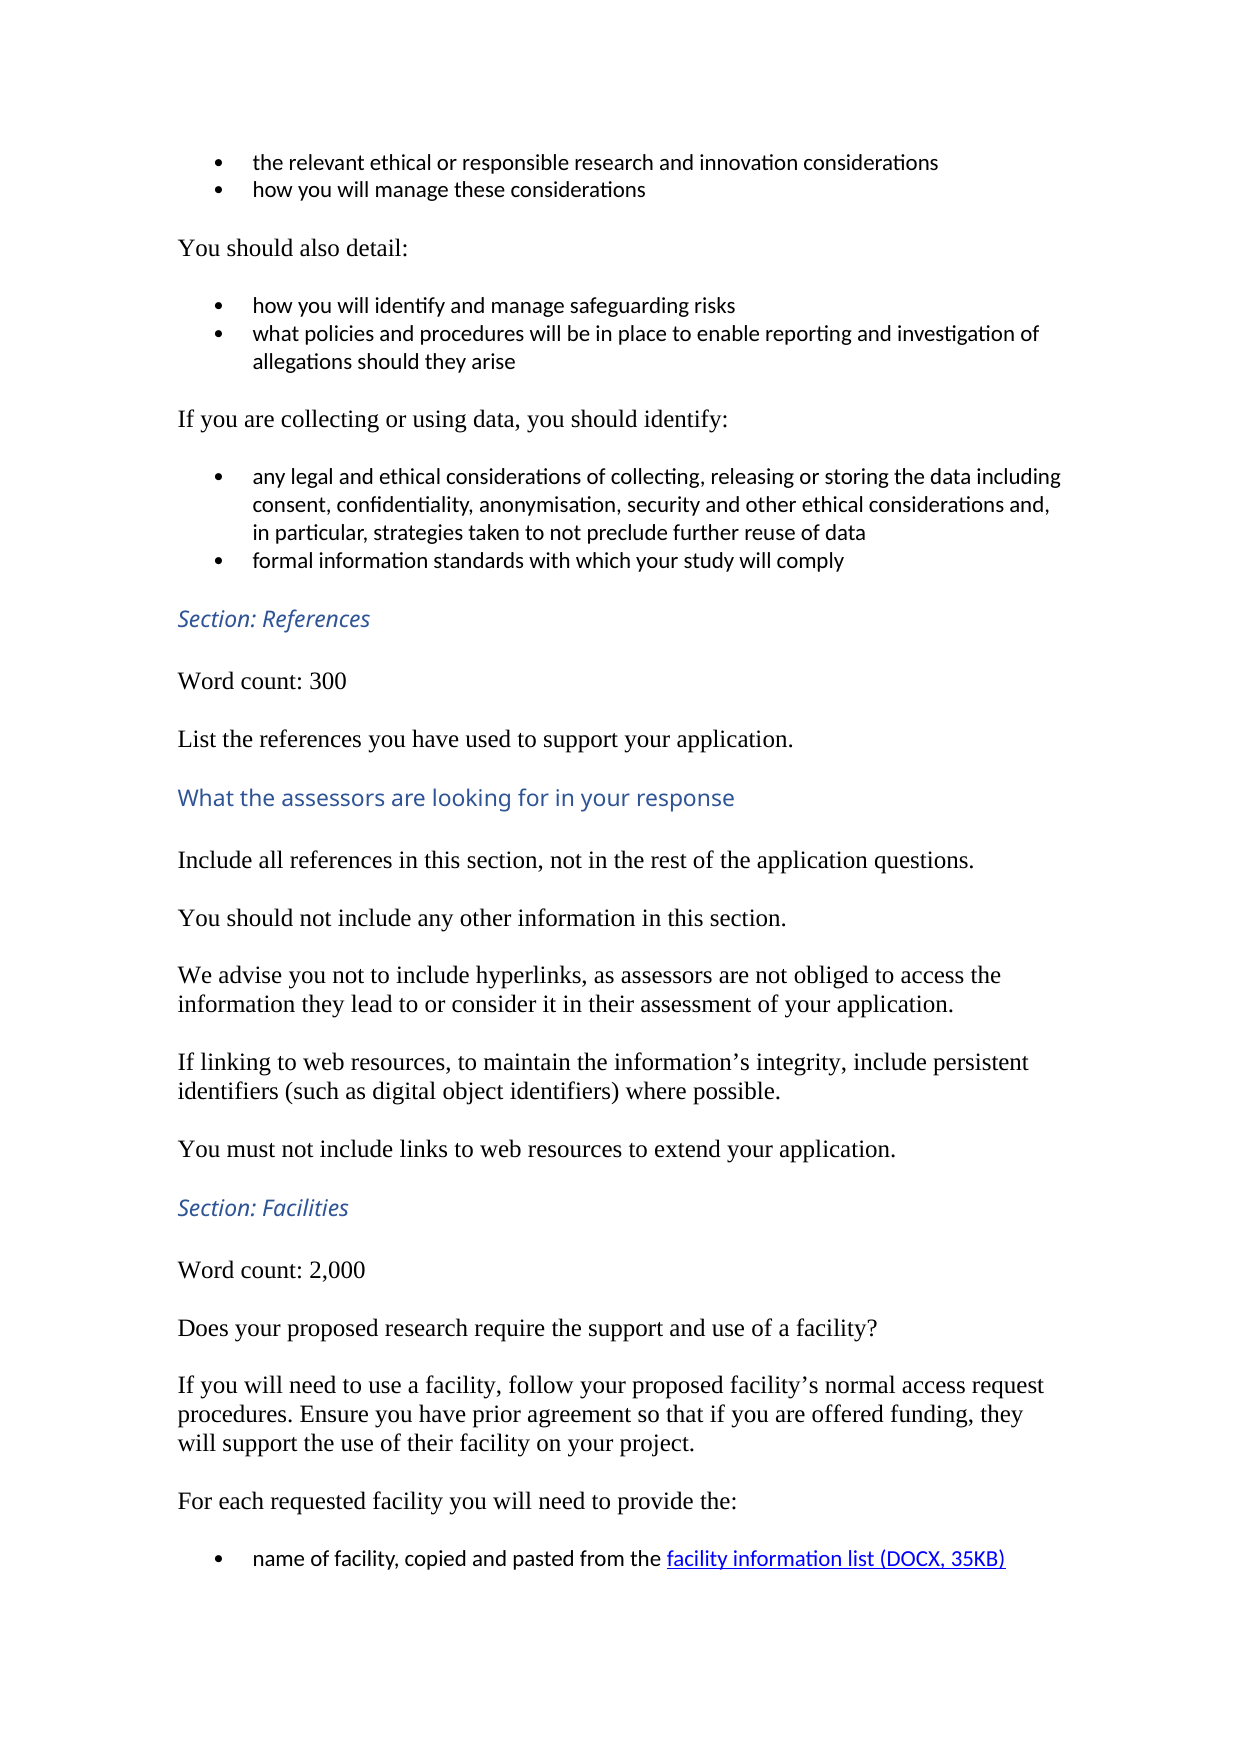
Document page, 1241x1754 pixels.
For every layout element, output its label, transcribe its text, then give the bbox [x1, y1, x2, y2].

list any legal and ethical considerations of collecting, releasing or storing the data including consent, confidentiality, anonymisation, security and other ethical considerations and, in particular, strategies taken to not preclude further reuse of data [215, 462, 1063, 546]
text List the references you have used to support your application. [177, 724, 1063, 753]
text You must not include links to web resources to extend your application. [177, 1134, 1063, 1163]
text Word count: 300 [177, 666, 1063, 695]
text You should also detail: [177, 233, 1063, 262]
text If you are collecting or using data, you should identify: [177, 404, 1063, 433]
list how you will manage these considerations [215, 176, 1063, 204]
text You should not include any other information in this section. [177, 903, 1063, 931]
text If you will need to use a facility, follow your proposed facility’s normal access request procedures. Ensure you have prior agreement so that if you are offered funding, they will support the use of their facility on your project. [177, 1371, 1063, 1457]
subtitle What the assessors are looking for in your response [177, 782, 1063, 813]
text We advise you not to include hyperlinks, as assessors are not obliged to access the information they lead to or consider it in their assessment of your application. [177, 961, 1063, 1018]
subtitle Section: Facilities [177, 1192, 1063, 1223]
text If linking to web resources, to maintain the information’s integrity, include persistent identifiers (such as digital object identifiers) where possible. [177, 1047, 1063, 1105]
list how you will identify and manage safeguarding risks [215, 291, 1063, 319]
list formal information standards with which your study will comply [215, 546, 1063, 574]
list name of facility, copied and pasted from the facility information list (DOCX, 35KB) [215, 1544, 1063, 1572]
list what policies and procedures will be in place to enable reporting and investigation of allegations should they arise [215, 319, 1063, 375]
subtitle Section: References [177, 603, 1063, 634]
text For each requested facility you will need to provide the: [177, 1486, 1063, 1515]
text Word count: 2,000 [177, 1255, 1063, 1283]
text Does your proposed research require the support and use of a facility? [177, 1313, 1063, 1341]
list the relevant ethical or responsible research and innovation considerations [215, 148, 1063, 176]
text Include all references in this section, not in the rest of the application questions. [177, 845, 1063, 873]
